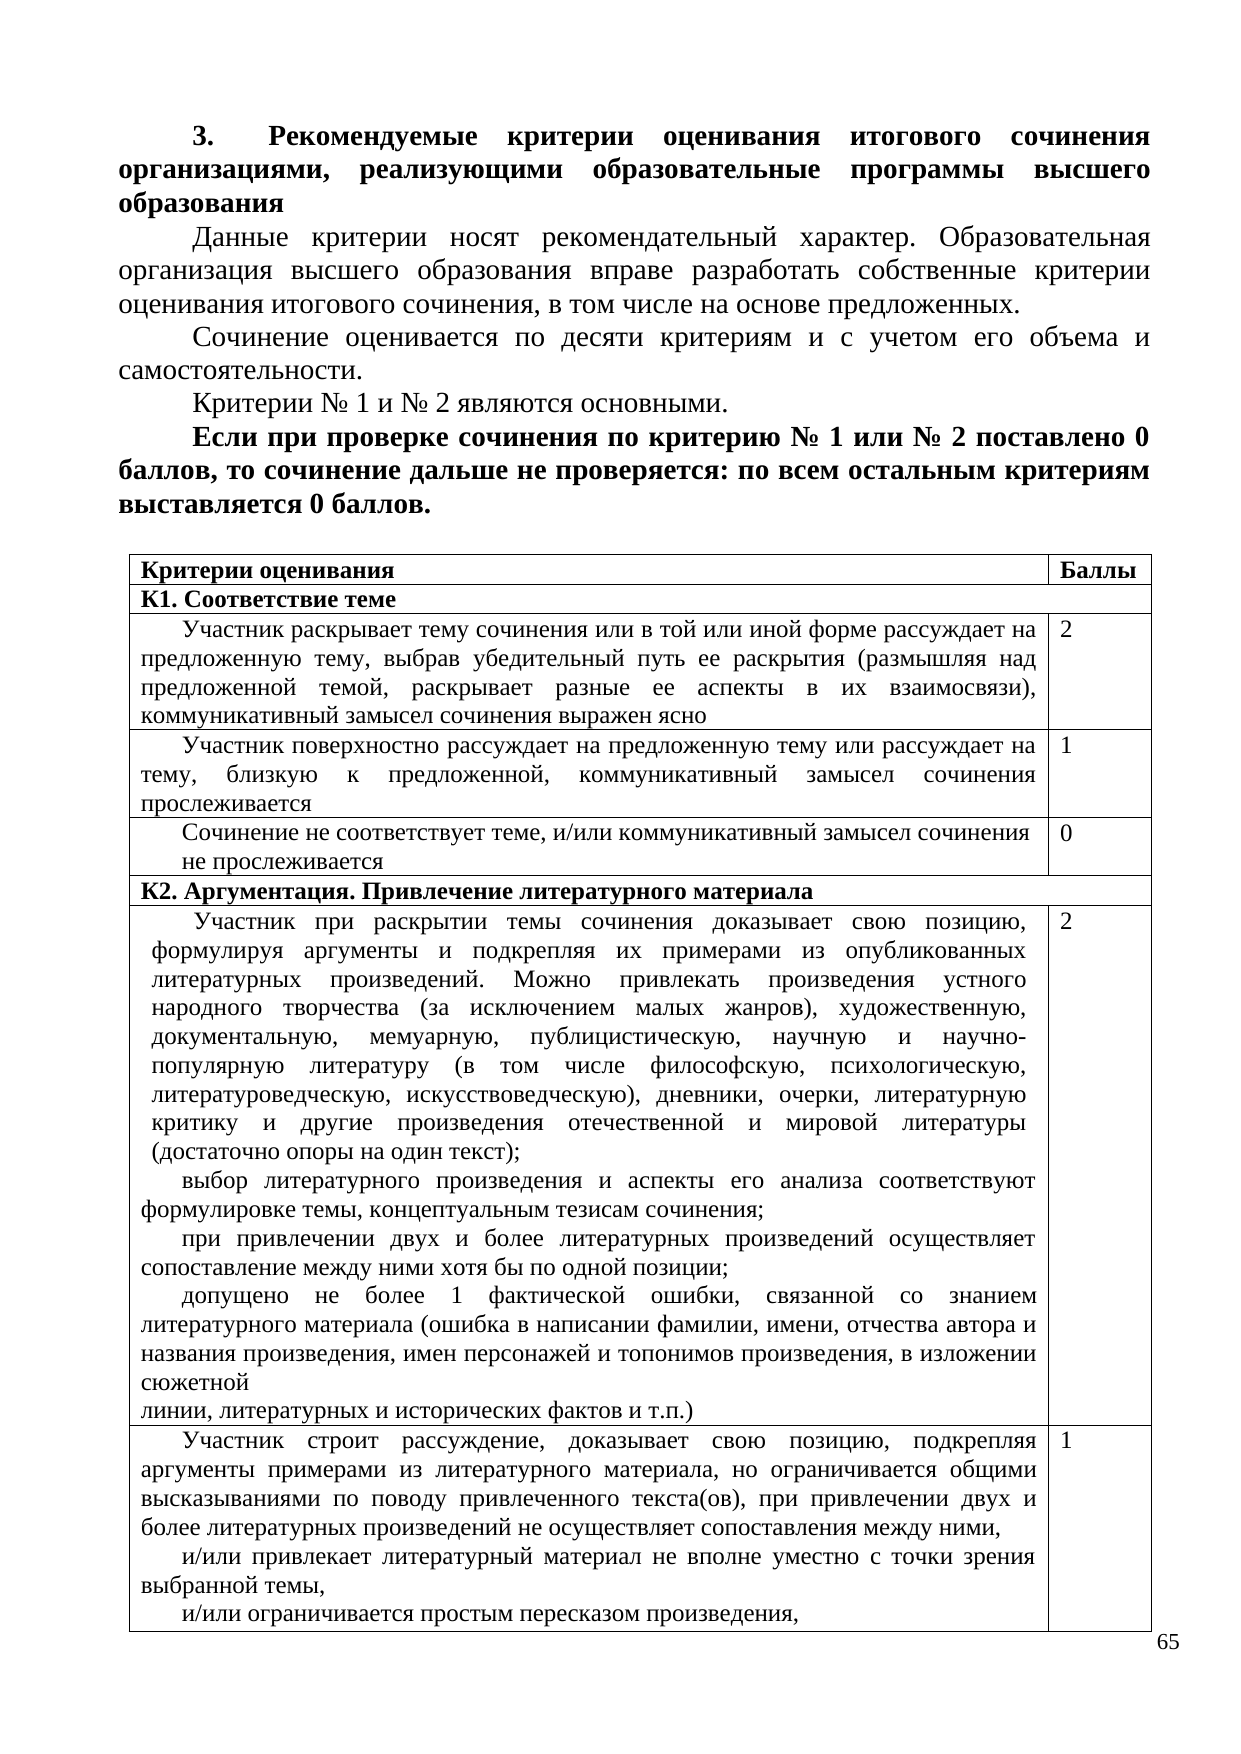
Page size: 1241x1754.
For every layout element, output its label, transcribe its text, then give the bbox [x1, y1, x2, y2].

table_cell Участник поверхностно рассуждает на предложенную тему или рассуждает на тему, близкую к предложенной, коммуникативный замысел сочинения прослеживается [130, 730, 1048, 817]
table_cell 1 [1049, 730, 1151, 817]
table_cell 2 [1049, 906, 1151, 1424]
subtitle Если при проверке сочинения по критерию № 1 или № 2 поставлено 0 баллов, то сочинение дальше не проверяется: по всем остальным критериям выставляется 0 баллов. [118, 419, 1151, 519]
table_cell К2. Аргументация. Привлечение литературного материала [130, 876, 1151, 905]
subtitle Рекомендуемые критерии оценивания итогового сочинения организациями, реализующими образовательные программы высшего образования [118, 118, 1151, 219]
table_cell Сочинение не соответствует теме, и/или коммуникативный замысел сочинения не прослеживается [130, 818, 1048, 875]
table_cell 0 [1049, 818, 1151, 875]
table_cell 2 [1049, 614, 1151, 729]
table_cell 1 [1049, 1426, 1151, 1631]
table_cell Участник раскрывает тему сочинения или в той или иной форме рассуждает на предложенную тему, выбрав убедительный путь ее раскрытия (размышляя над предложенной темой, раскрывает разные ее аспекты в их взаимосвязи), коммуникативный замысел сочинения выражен ясно [130, 614, 1048, 729]
text Сочинение оценивается по десяти критериям и с учетом его объема и самостоятельности. [118, 320, 1151, 385]
text Данные критерии носят рекомендательный характер. Образовательная организация высшего образования вправе разработать собственные критерии оценивания итогового сочинения, в том числе на основе предложенных. [118, 219, 1151, 319]
table_header Баллы [1049, 555, 1151, 583]
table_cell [130, 1426, 1048, 1631]
text Критерии № 1 и № 2 являются основными. [118, 385, 1151, 419]
table_cell К1. Соответствие теме [130, 585, 1151, 613]
table_header Критерии оценивания [130, 555, 1048, 583]
table_cell Участник при раскрытии темы сочинения доказывает свою позицию, формулируя аргументы и подкрепляя их примерами из опубликованных литературных произведений. Можно привлекать произведения устного народного творчества (за исключением малых жанров), художественную, документальную, мемуарную, публицистическую, научную и научно-популярную литературу (в том числе философскую, психологическую, литературоведческую, искусствоведческую), дневники, очерки, литературную критику и другие произведения отечественной и мировой литературы (достаточно опоры на один текст); выбор литературного произведения и аспекты его анализа соответствуют формулировке темы, концептуальным тезисам сочинения; при привлечении двух и более литературных произведений осуществляет сопоставление между ними хотя бы по одной позиции; допущено не более 1 фактической ошибки, связанной со знанием литературного материала (ошибка в написании фамилии, имени, отчества автора и названия произведения, имен персонажей и топонимов произведения, в изложении сюжетной линии, литературных и исторических фактов и т.п.) [130, 906, 1048, 1424]
